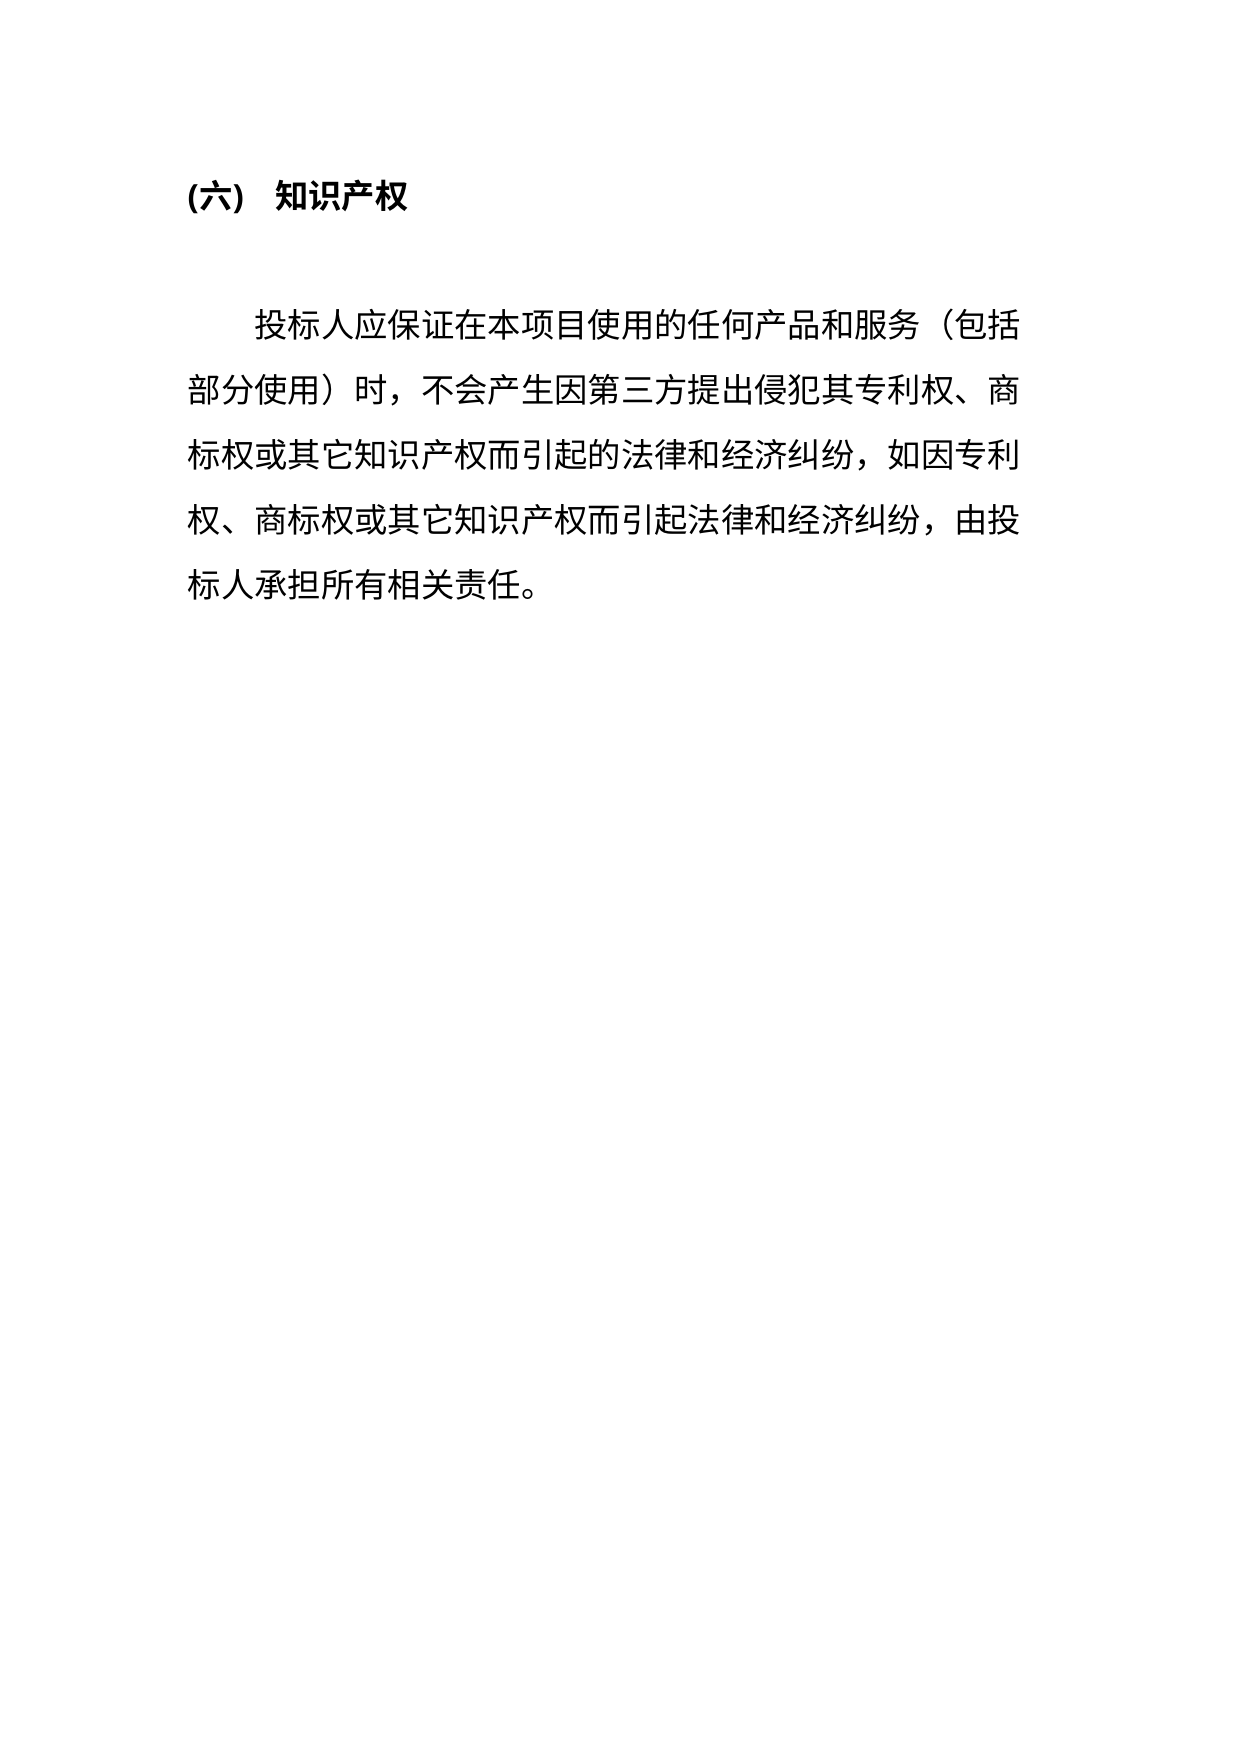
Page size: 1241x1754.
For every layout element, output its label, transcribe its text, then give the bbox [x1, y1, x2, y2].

text 投标人应保证在本项目使用的任何产品和服务（包括部分使用）时，不会产生因第三方提出侵犯其专利权、商标权或其它知识产权而引起的法律和经济纠纷，如因专利权、商标权或其它知识产权而引起法律和经济纠纷，由投标人承担所有相关责任。 [187, 291, 1053, 616]
subtitle 知识产权 [187, 162, 1018, 227]
